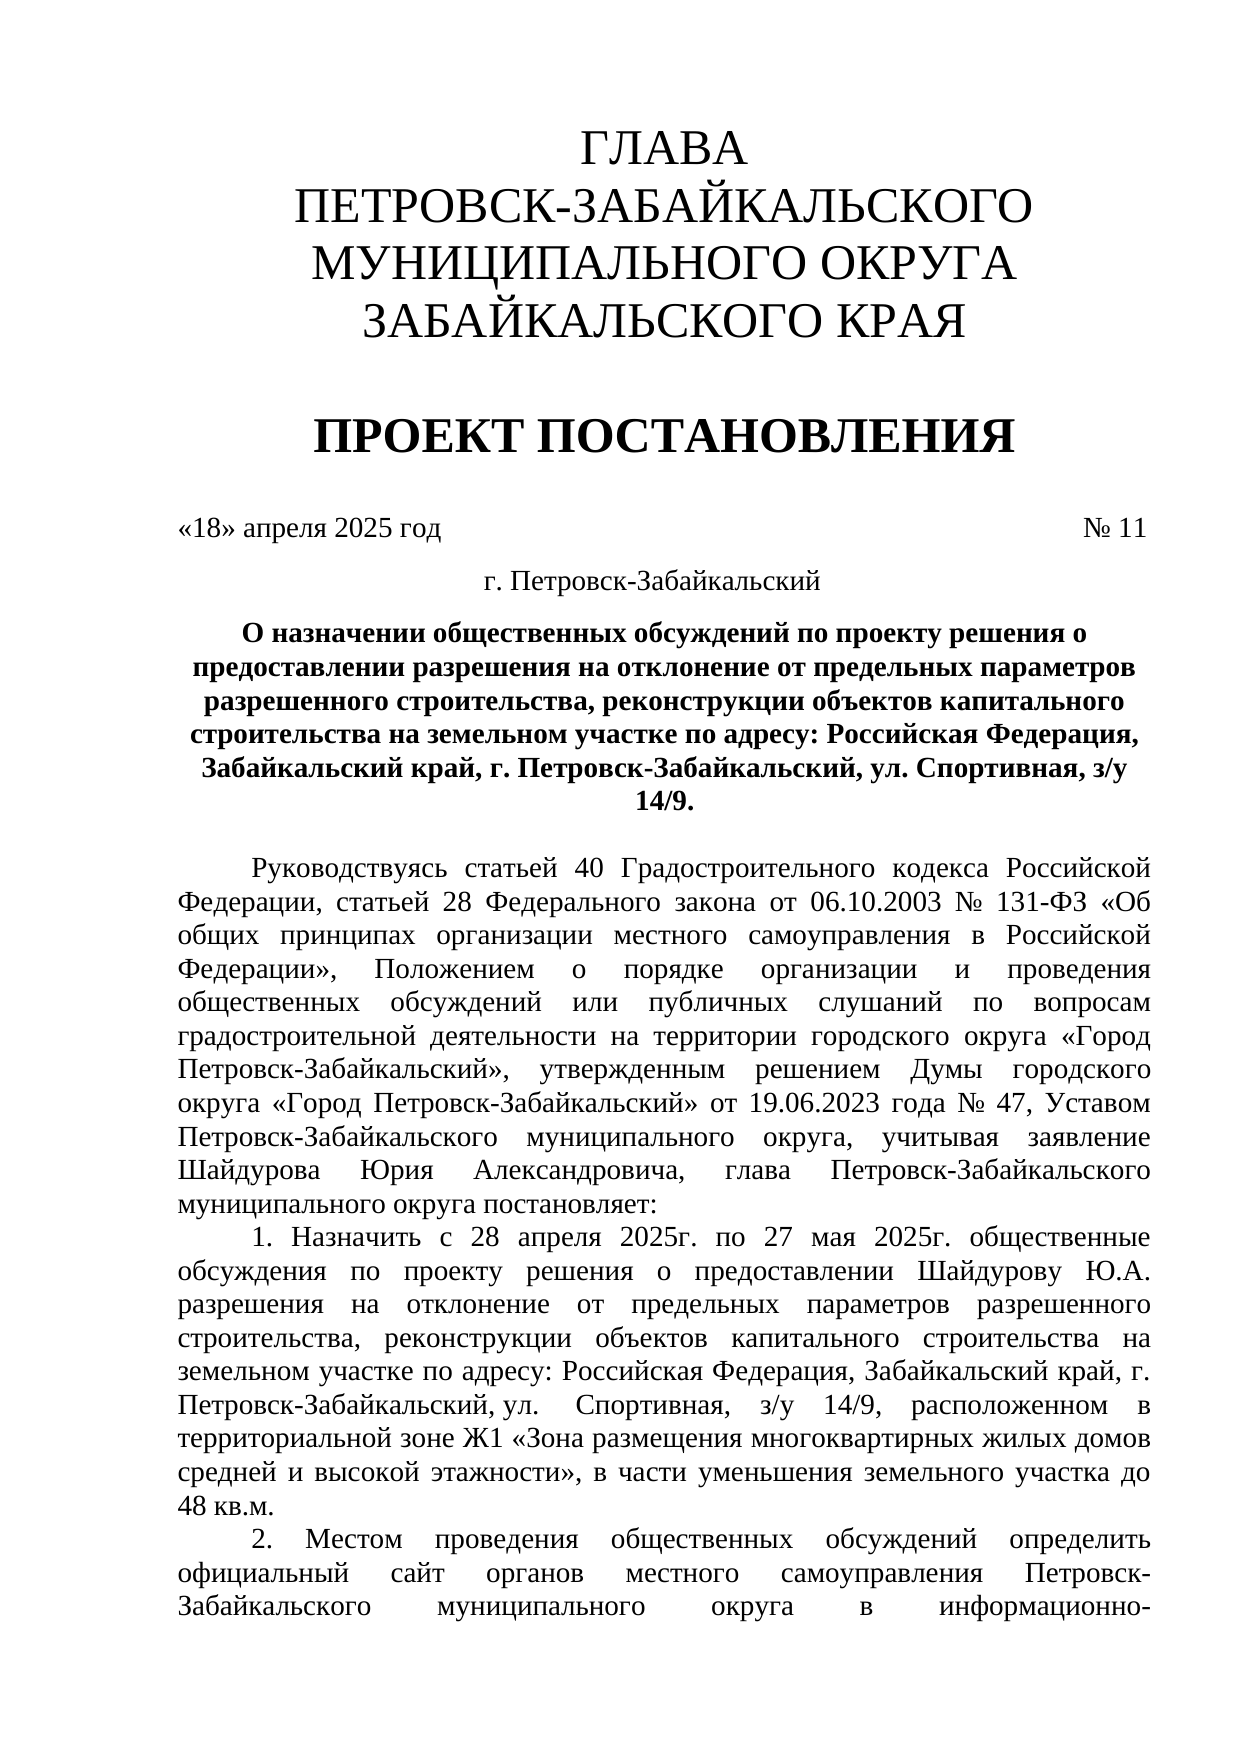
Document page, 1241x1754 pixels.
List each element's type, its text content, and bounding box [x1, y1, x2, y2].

subtitle ГЛАВА [177, 118, 1152, 176]
subtitle ПЕТРОВСК-ЗАБАЙКАЛЬСКОГО [177, 176, 1152, 233]
text г. Петровск-Забайкальский [177, 563, 1152, 596]
text О назначении общественных обсуждений по проекту решения о предоставлении разрешения на отклонение от предельных параметров разрешенного строительства, реконструкции объектов капитального строительства на земельном участке по адресу: Российская Федерация, Забайкальский край, г. Петровск-Забайкальский, ул. Спортивная, з/у 14/9. [177, 616, 1152, 817]
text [177, 1521, 1152, 1622]
text ЗАБАЙКАЛЬСКОГО КРАЯ [177, 291, 1152, 348]
subtitle ПРОЕКТ ПОСТАНОВЛЕНИЯ [177, 406, 1152, 463]
text МУНИЦИПАЛЬНОГО ОКРУГА [177, 233, 1152, 291]
text Руководствуясь статьей 40 Градостроительного кодекса Российской Федерации, статьей 28 Федерального закона от 06.10.2003 № 131-ФЗ «Об общих принципах организации местного самоуправления в Российской Федерации», Положением о порядке организации и проведения общественных обсуждений или публичных слушаний по вопросам градостроительной деятельности на территории городского округа «Город Петровск-Забайкальский», утвержденным решением Думы городского округа «Город Петровск-Забайкальский» от 19.06.2023 года № 47, Уставом Петровск-Забайкальского муниципального округа, учитывая заявление Шайдурова Юрия Александровича, глава Петровск-Забайкальского муниципального округа постановляет: [177, 850, 1152, 1219]
text 1. Назначить с 28 апреля 2025г. по 27 мая 2025г. общественные обсуждения по проекту решения о предоставлении Шайдурову Ю.А. разрешения на отклонение от предельных параметров разрешенного строительства, реконструкции объектов капитального строительства на земельном участке по адресу: Российская Федерация, Забайкальский край, г. Петровск-Забайкальский, ул. Спортивная, з/у 14/9, расположенном в территориальной зоне Ж1 «Зона размещения многоквартирных жилых домов средней и высокой этажности», в части уменьшения земельного участка до 48 кв.м. [177, 1219, 1152, 1521]
text «18» апреля 2025 год № 11 [177, 510, 1152, 543]
